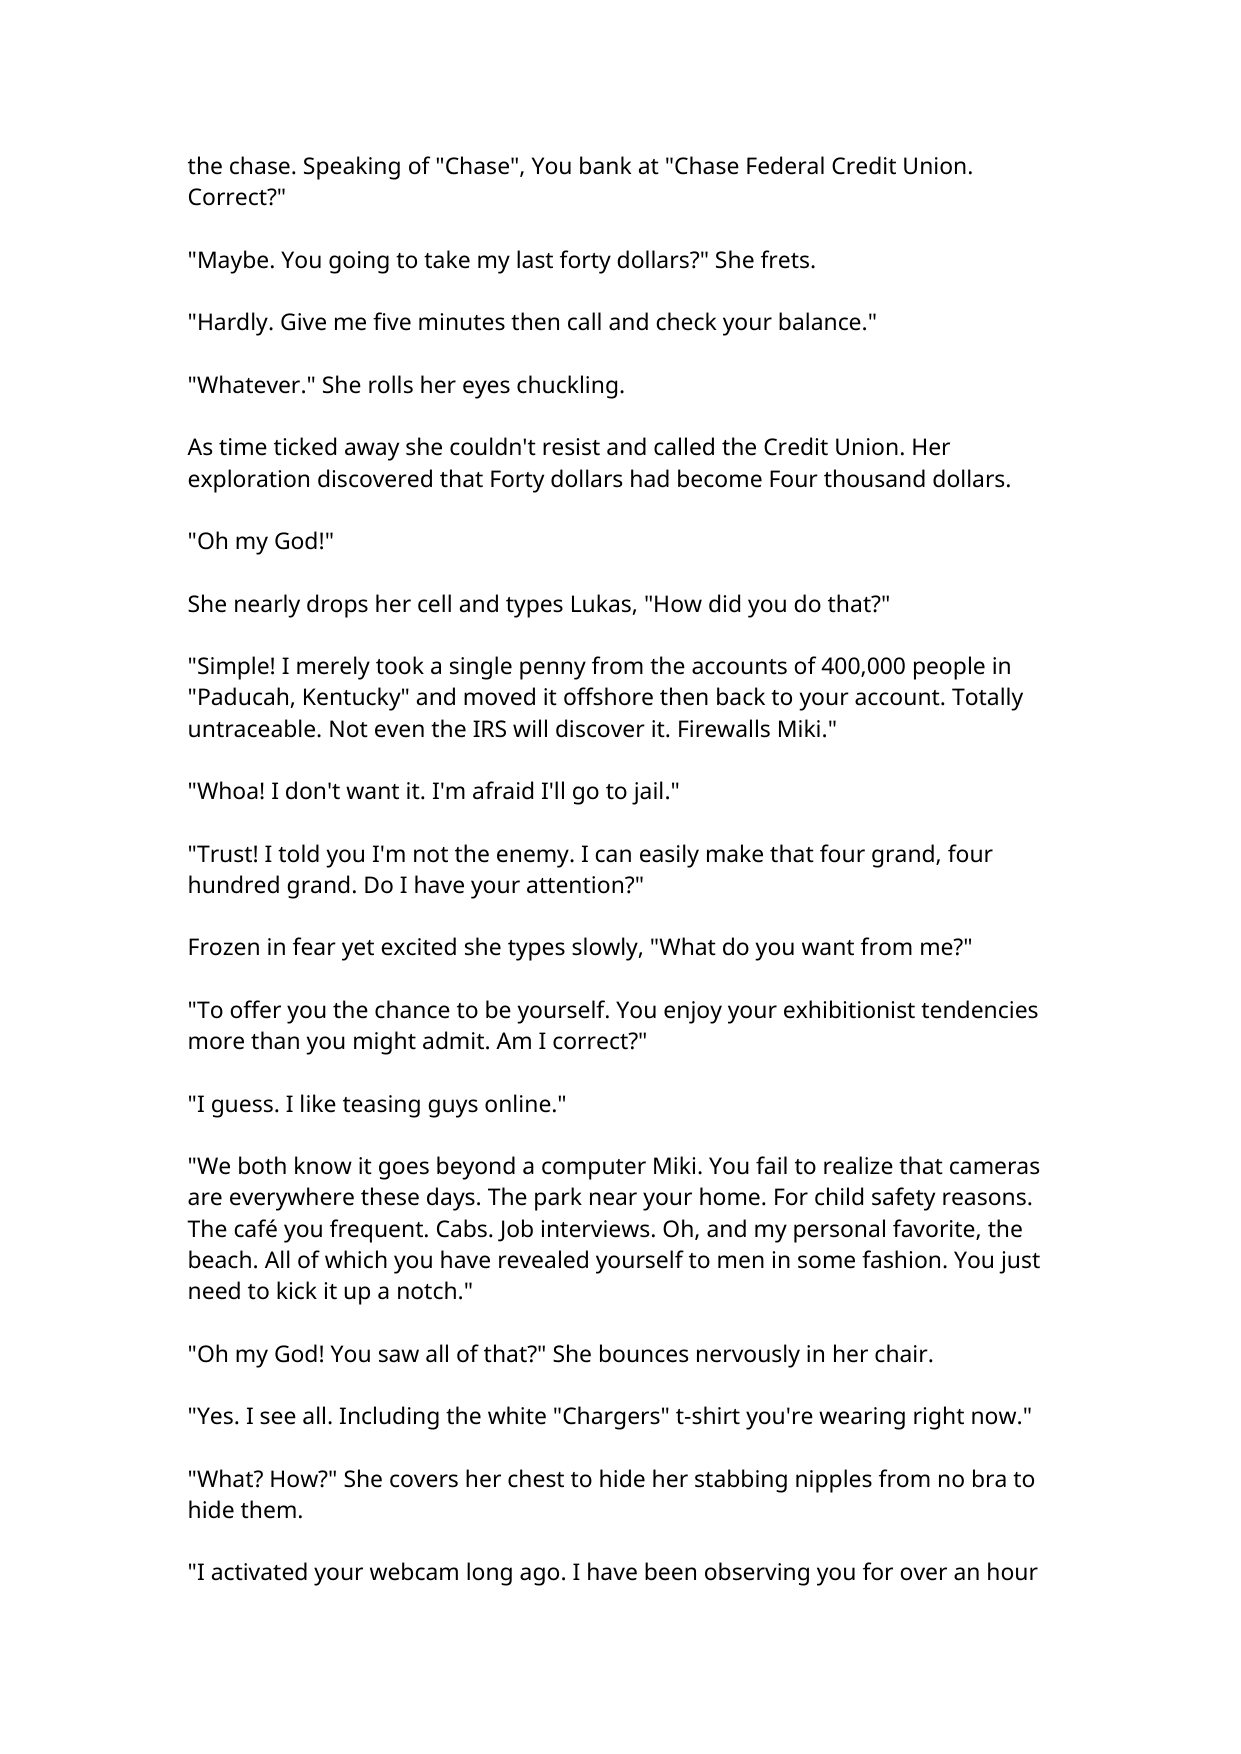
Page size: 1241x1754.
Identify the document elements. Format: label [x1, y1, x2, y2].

text [187, 150, 1053, 1587]
